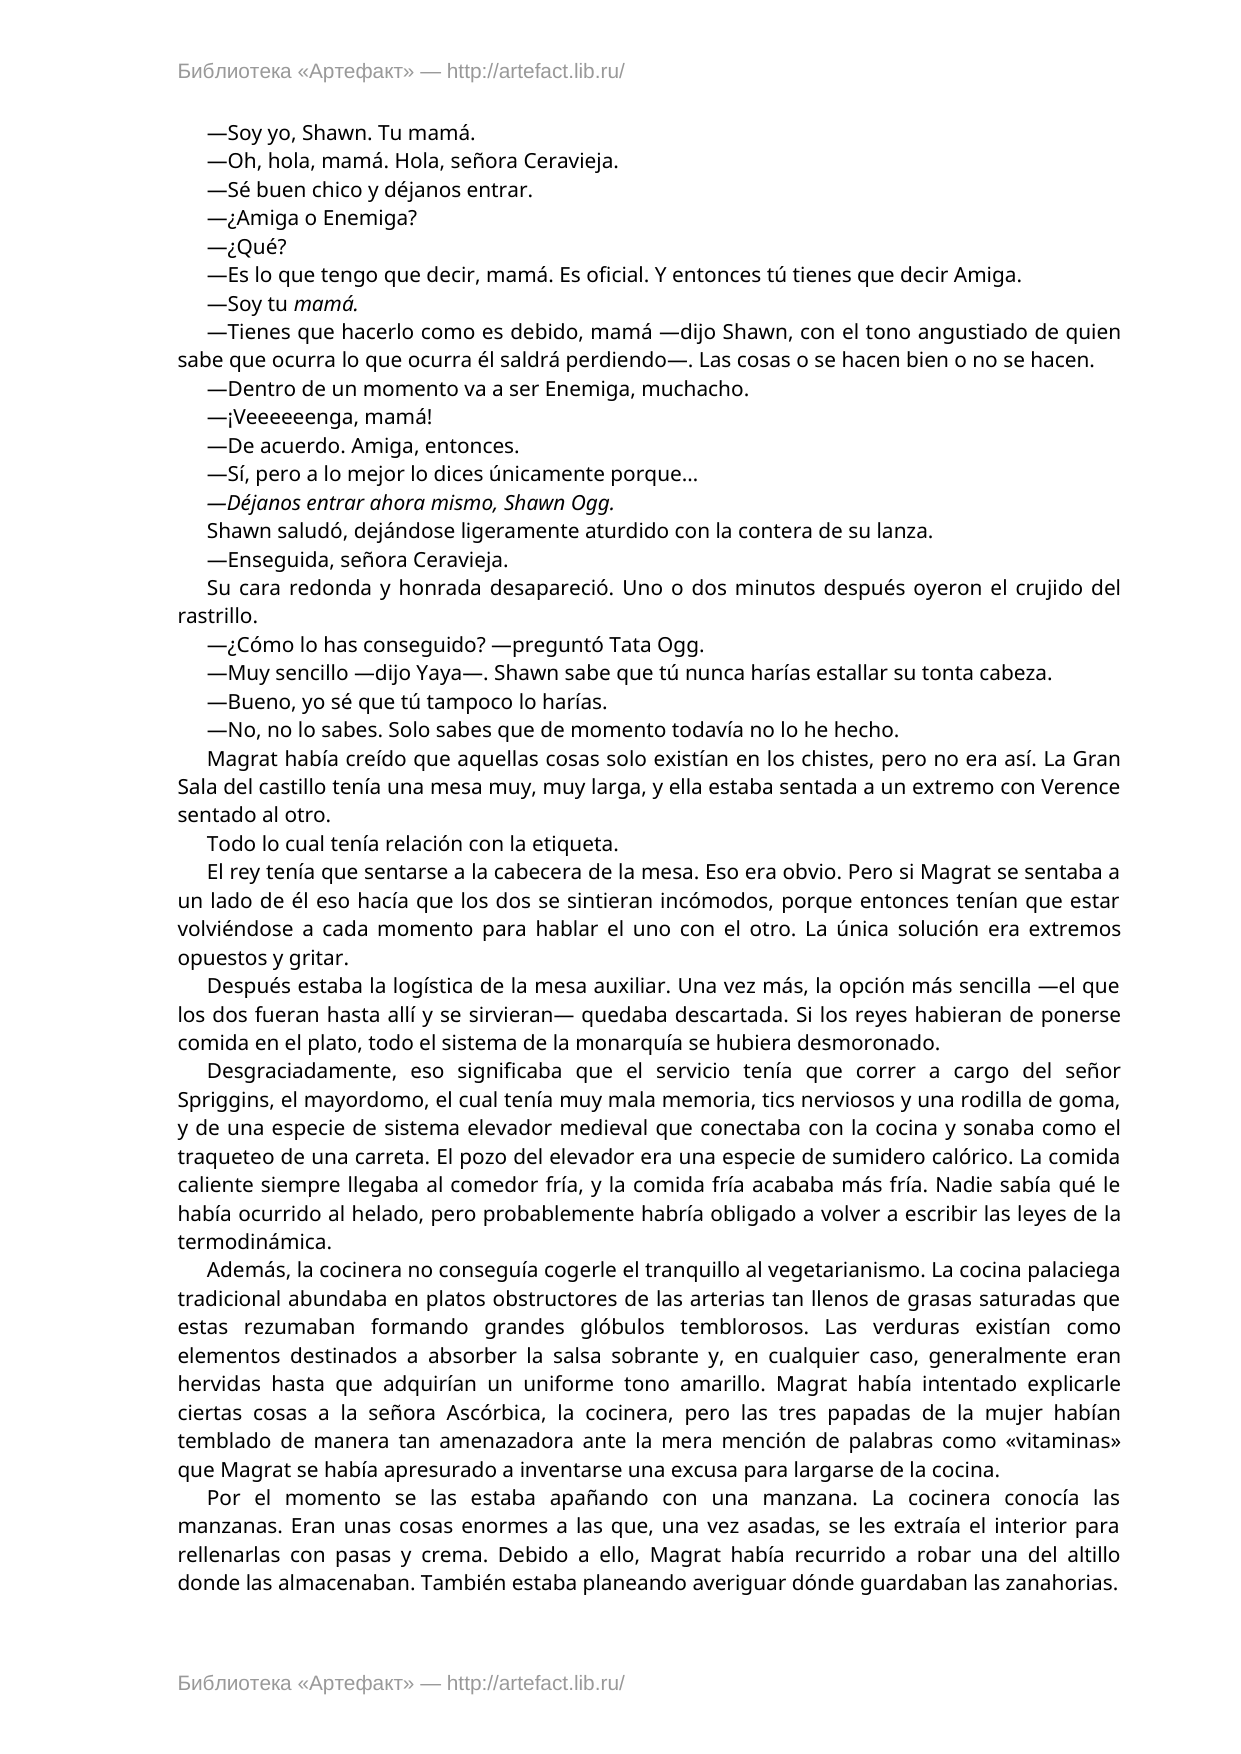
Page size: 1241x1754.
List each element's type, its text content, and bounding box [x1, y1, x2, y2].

text —¿Amiga o Enemiga? [177, 203, 1122, 232]
text —Soy tu mamá. [177, 289, 1122, 317]
text —No, no lo sabes. Solo sabes que de momento todavía no lo he hecho. [177, 715, 1122, 744]
text —Déjanos entrar ahora mismo, Shawn Ogg. [177, 488, 1122, 516]
text —Tienes que hacerlo como es debido, mamá —dijo Shawn, con el tono angustiado de quien sabe que ocurra lo que ocurra él saldrá perdiendo—. Las cosas o se hacen bien o no se hacen. [177, 317, 1122, 374]
text —¿Qué? [177, 232, 1122, 260]
text —Sí, pero a lo mejor lo dices únicamente porque… [177, 459, 1122, 488]
text Todo lo cual tenía relación con la etiqueta. [177, 829, 1122, 857]
text Desgraciadamente, eso significaba que el servicio tenía que correr a cargo del señor Spriggins, el mayordomo, el cual tenía muy mala memoria, tics nerviosos y una rodilla de goma, y de una especie de sistema elevador medieval que conectaba con la cocina y sonaba como el traqueteo de una carreta. El pozo del elevador era una especie de sumidero calórico. La comida caliente siempre llegaba al comedor fría, y la comida fría acababa más fría. Nadie sabía qué le había ocurrido al helado, pero probablemente habría obligado a volver a escribir las leyes de la termodinámica. [177, 1057, 1122, 1256]
text —Muy sencillo —dijo Yaya—. Shawn sabe que tú nunca harías estallar su tonta cabeza. [177, 658, 1122, 687]
text Después estaba la logística de la mesa auxiliar. Una vez más, la opción más sencilla —el que los dos fueran hasta allí y se sirvieran— quedaba descartada. Si los reyes habieran de ponerse comida en el plato, todo el sistema de la monarquía se hubiera desmoronado. [177, 971, 1122, 1057]
text Además, la cocinera no conseguía cogerle el tranquillo al vegetarianismo. La cocina palaciega tradicional abundaba en platos obstructores de las arterias tan llenos de grasas saturadas que estas rezumaban formando grandes glóbulos temblorosos. Las verduras existían como elementos destinados a absorber la salsa sobrante y, en cualquier caso, generalmente eran hervidas hasta que adquirían un uniforme tono amarillo. Magrat había intentado explicarle ciertas cosas a la señora Ascórbica, la cocinera, pero las tres papadas de la mujer habían temblado de manera tan amenazadora ante la mera mención de palabras como «vitaminas» que Magrat se había apresurado a inventarse una excusa para largarse de la cocina. [177, 1256, 1122, 1483]
text —Soy yo, Shawn. Tu mamá. [177, 118, 1122, 147]
text Magrat había creído que aquellas cosas solo existían en los chistes, pero no era así. La Gran Sala del castillo tenía una mesa muy, muy larga, y ella estaba sentada a un extremo con Verence sentado al otro. [177, 744, 1122, 829]
text El rey tenía que sentarse a la cabecera de la mesa. Eso era obvio. Pero si Magrat se sentaba a un lado de él eso hacía que los dos se sintieran incómodos, porque entonces tenían que estar volviéndose a cada momento para hablar el uno con el otro. La única solución era extremos opuestos y gritar. [177, 857, 1122, 971]
text —De acuerdo. Amiga, entonces. [177, 431, 1122, 459]
text —Sé buen chico y déjanos entrar. [177, 175, 1122, 203]
text —Enseguida, señora Ceravieja. [177, 545, 1122, 573]
text —Bueno, yo sé que tú tampoco lo harías. [177, 687, 1122, 715]
text Por el momento se las estaba apañando con una manzana. La cocinera conocía las manzanas. Eran unas cosas enormes a las que, una vez asadas, se les extraía el interior para rellenarlas con pasas y crema. Debido a ello, Magrat había recurrido a robar una del altillo donde las almacenaban. También estaba planeando averiguar dónde guardaban las zanahorias. [177, 1483, 1122, 1597]
text —Dentro de un momento va a ser Enemiga, muchacho. [177, 374, 1122, 402]
text —Es lo que tengo que decir, mamá. Es oficial. Y entonces tú tienes que decir Amiga. [177, 260, 1122, 289]
text —¡Veeeeeenga, mamá! [177, 402, 1122, 431]
text Shawn saludó, dejándose ligeramente aturdido con la contera de su lanza. [177, 516, 1122, 545]
text —¿Cómo lo has conseguido? —preguntó Tata Ogg. [177, 630, 1122, 658]
text —Oh, hola, mamá. Hola, señora Ceravieja. [177, 147, 1122, 175]
text Su cara redonda y honrada desapareció. Uno o dos minutos después oyeron el crujido del rastrillo. [177, 573, 1122, 630]
